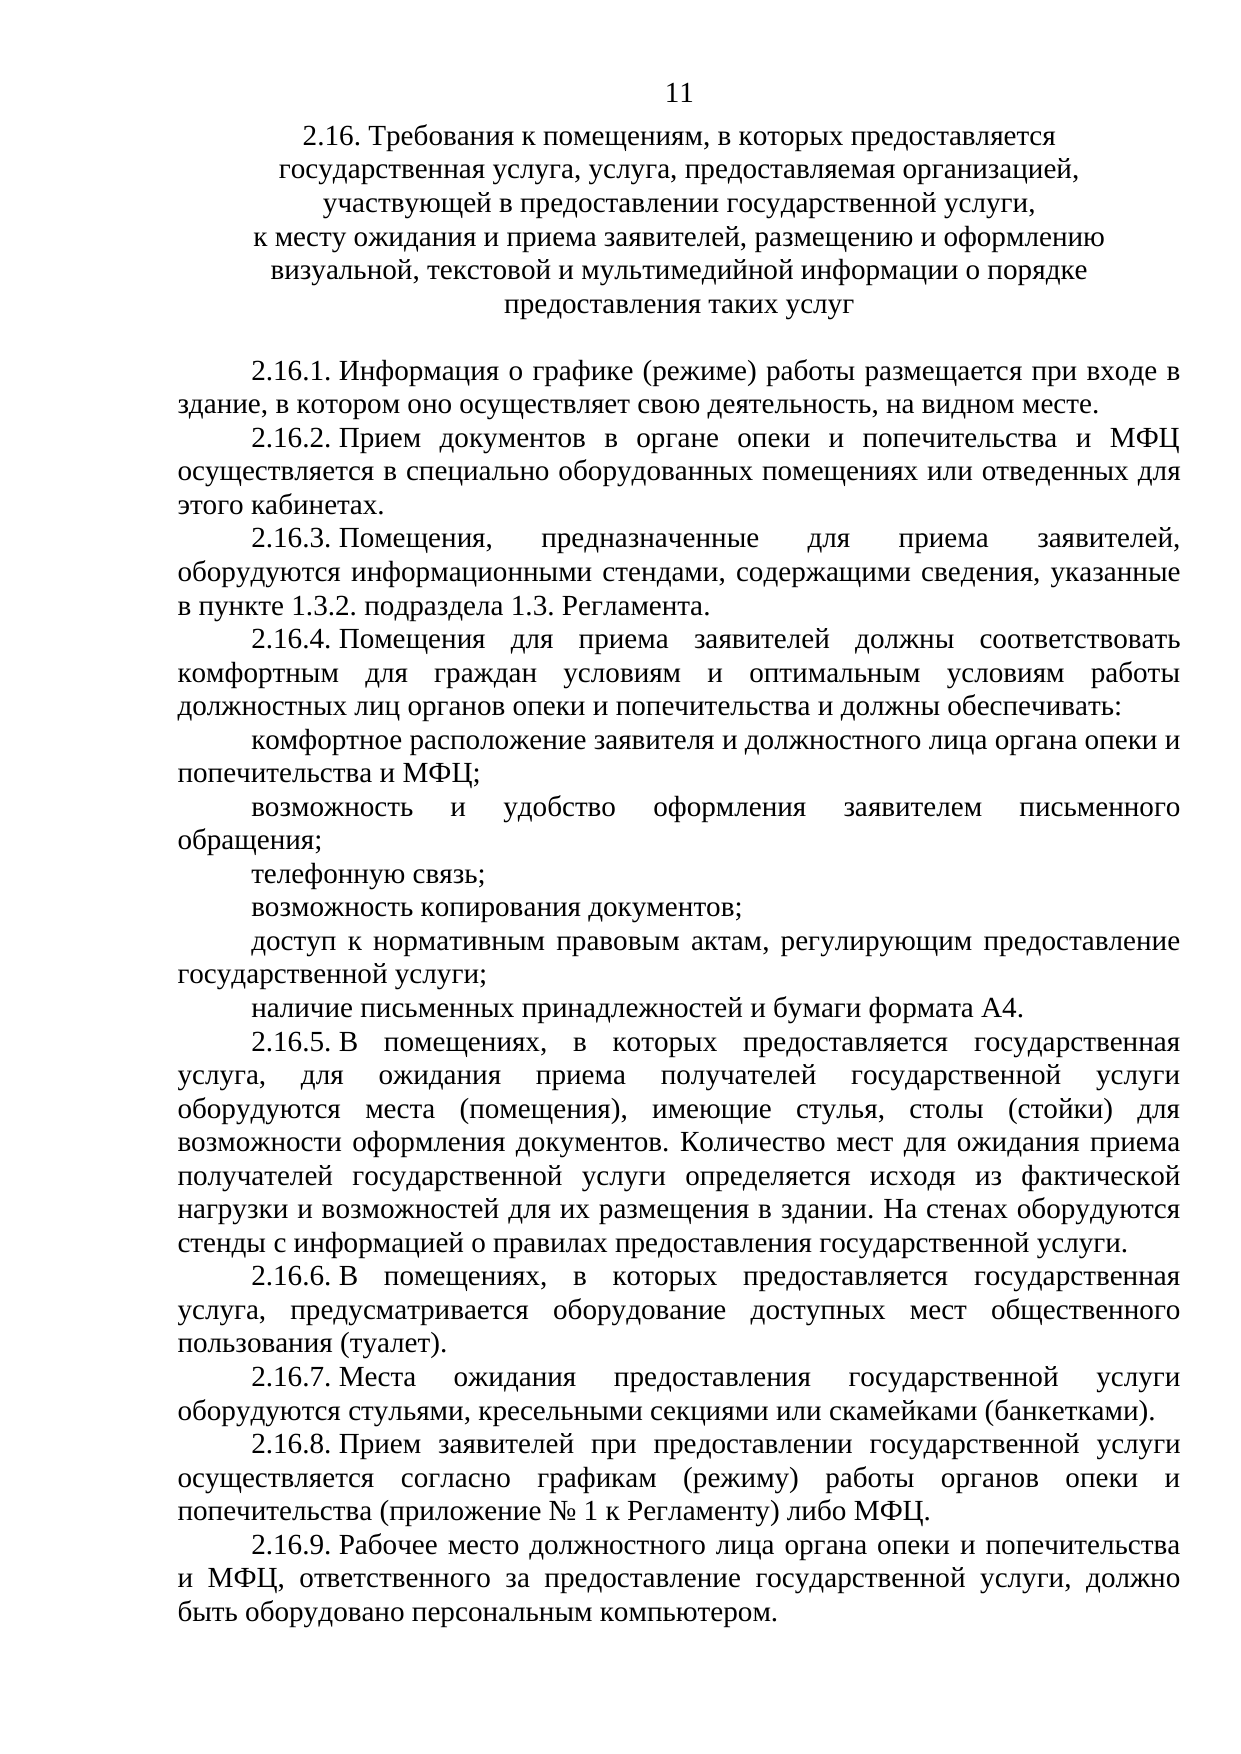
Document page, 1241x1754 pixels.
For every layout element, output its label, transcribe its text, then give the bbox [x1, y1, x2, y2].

text участвующей в предоставлении государственной услуги, [177, 185, 1181, 219]
text к месту ожидания и приема заявителей, размещению и оформлению [177, 219, 1181, 252]
text 2.16.8. Прием заявителей при предоставлении государственной услуги осуществляется согласно графикам (режиму) работы органов опеки и попечительства (приложение № 1 к Регламенту) либо МФЦ. [177, 1426, 1181, 1527]
text возможность копирования документов; [177, 889, 1181, 923]
text визуальной, текстовой и мультимедийной информации о порядке [177, 252, 1181, 286]
text наличие письменных принадлежностей и бумаги формата A4. [177, 990, 1181, 1024]
text возможность и удобство оформления заявителем письменного обращения; [177, 789, 1181, 856]
text 2.16.3. Помещения, предназначенные для приема заявителей, оборудуются информационными стендами, содержащими сведения, указанные в пункте 1.3.2. подраздела 1.3. Регламента. [177, 521, 1181, 621]
text 2.16.6. В помещениях, в которых предоставляется государственная услуга, предусматривается оборудование доступных мест общественного пользования (туалет). [177, 1258, 1181, 1359]
text 2.16.5. В помещениях, в которых предоставляется государственная услуга, для ожидания приема получателей государственной услуги оборудуются места (помещения), имеющие стулья, столы (стойки) для возможности оформления документов. Количество мест для ожидания приема получателей государственной услуги определяется исходя из фактической нагрузки и возможностей для их размещения в здании. На стенах оборудуются стенды с информацией о правилах предоставления государственной услуги. [177, 1024, 1181, 1258]
text 2.16.4. Помещения для приема заявителей должны соответствовать комфортным для граждан условиям и оптимальным условиям работы должностных лиц органов опеки и попечительства и должны обеспечивать: [177, 621, 1181, 722]
text 2.16.9. Рабочее место должностного лица органа опеки и попечительства и МФЦ, ответственного за предоставление государственной услуги, должно быть оборудовано персональным компьютером. [177, 1527, 1181, 1627]
text государственная услуга, услуга, предоставляемая организацией, [177, 152, 1181, 185]
text комфортное расположение заявителя и должностного лица органа опеки и попечительства и МФЦ; [177, 722, 1181, 789]
text 2.16.1. Информация о графике (режиме) работы размещается при входе в здание, в котором оно осуществляет свою деятельность, на видном месте. [177, 353, 1181, 420]
text предоставления таких услуг [177, 286, 1181, 319]
text телефонную связь; [177, 856, 1181, 889]
text 2.16.7. Места ожидания предоставления государственной услуги оборудуются стульями, кресельными секциями или скамейками (банкетками). [177, 1359, 1181, 1426]
text 2.16.2. Прием документов в органе опеки и попечительства и МФЦ осуществляется в специально оборудованных помещениях или отведенных для этого кабинетах. [177, 420, 1181, 521]
text 2.16. Требования к помещениям, в которых предоставляется [177, 118, 1181, 152]
text доступ к нормативным правовым актам, регулирующим предоставление государственной услуги; [177, 923, 1181, 990]
